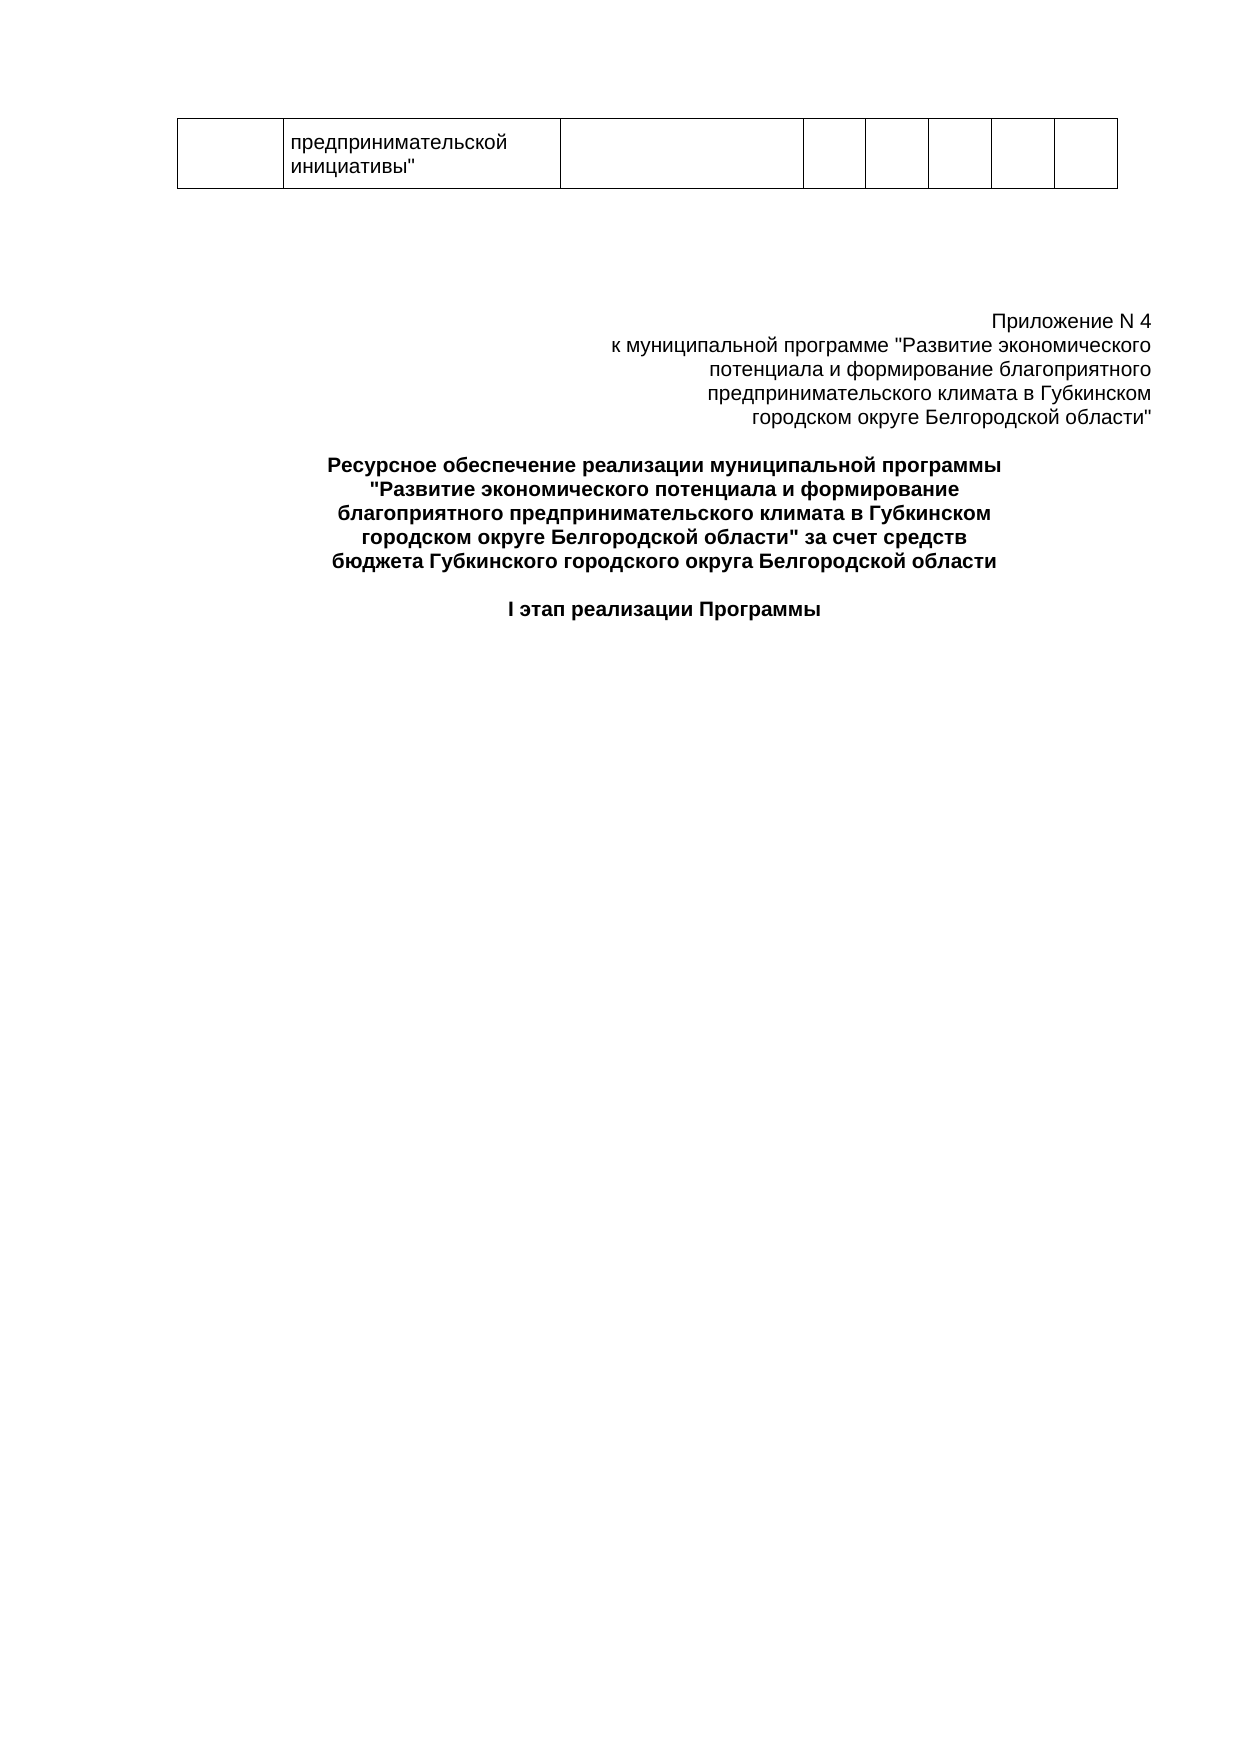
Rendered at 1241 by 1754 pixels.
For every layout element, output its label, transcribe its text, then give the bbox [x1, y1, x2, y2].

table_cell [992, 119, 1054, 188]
title бюджета Губкинского городского округа Белгородской области [177, 549, 1152, 573]
title благоприятного предпринимательского климата в Губкинском [177, 501, 1152, 525]
title Ресурсное обеспечение реализации муниципальной программы [177, 453, 1152, 477]
text Приложение N 4 [177, 309, 1152, 333]
text к муниципальной программе "Развитие экономического [177, 333, 1152, 357]
text предпринимательского климата в Губкинском [177, 381, 1152, 405]
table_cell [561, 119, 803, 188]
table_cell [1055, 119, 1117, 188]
title городском округе Белгородской области" за счет средств [177, 525, 1152, 549]
title "Развитие экономического потенциала и формирование [177, 477, 1152, 501]
text городском округе Белгородской области" [177, 405, 1152, 429]
text потенциала и формирование благоприятного [177, 357, 1152, 381]
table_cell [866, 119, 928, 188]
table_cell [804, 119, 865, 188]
title I этап реализации Программы [177, 597, 1152, 621]
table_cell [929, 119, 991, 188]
